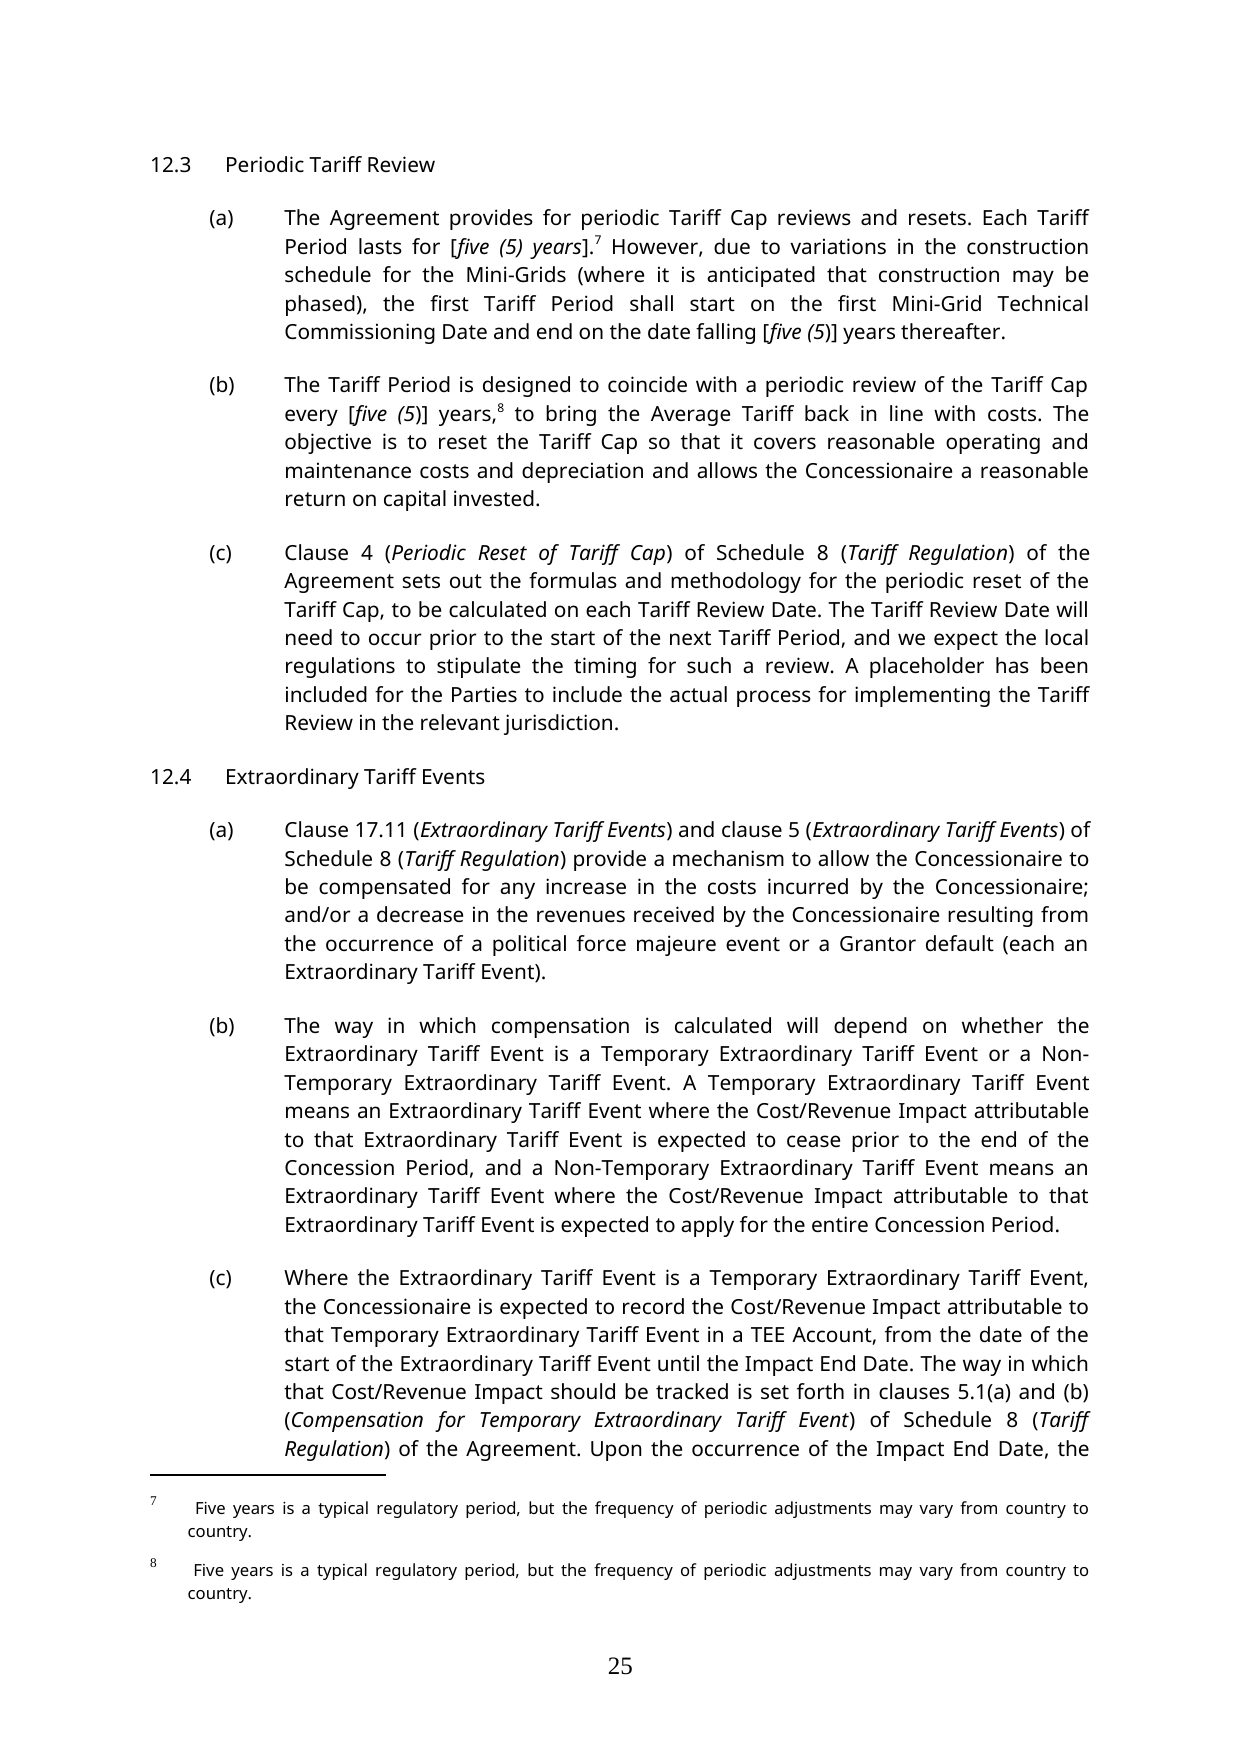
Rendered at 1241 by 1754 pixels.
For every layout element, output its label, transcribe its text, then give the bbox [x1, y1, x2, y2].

subtitle Periodic Tariff Review [150, 150, 1090, 178]
subtitle Extraordinary Tariff Events [150, 762, 1090, 790]
subtitle Clause 17.11 (Extraordinary Tariff Events) and clause 5 (Extraordinary Tariff Events) of Schedule 8 (Tariff Regulation) provide a mechanism to allow the Concessionaire to be compensated for any increase in the costs incurred by the Concessionaire; and/or a decrease in the revenues received by the Concessionaire resulting from the occurrence of a political force majeure event or a Grantor default (each an Extraordinary Tariff Event). [209, 815, 1090, 986]
subtitle The Tariff Period is designed to coincide with a periodic review of the Tariff Cap every [five (5)] years, to bring the Average Tariff back in line with costs. The objective is to reset the Tariff Cap so that it covers reasonable operating and maintenance costs and depreciation and allows the Concessionaire a reasonable return on capital invested. [209, 371, 1090, 513]
subtitle The way in which compensation is calculated will depend on whether the Extraordinary Tariff Event is a Temporary Extraordinary Tariff Event or a Non-Temporary Extraordinary Tariff Event. A Temporary Extraordinary Tariff Event means an Extraordinary Tariff Event where the Cost/Revenue Impact attributable to that Extraordinary Tariff Event is expected to cease prior to the end of the Concession Period, and a Non-Temporary Extraordinary Tariff Event means an Extraordinary Tariff Event where the Cost/Revenue Impact attributable to that Extraordinary Tariff Event is expected to apply for the entire Concession Period. [209, 1011, 1090, 1238]
subtitle Clause 4 (Periodic Reset of Tariff Cap) of Schedule 8 (Tariff Regulation) of the Agreement sets out the formulas and methodology for the periodic reset of the Tariff Cap, to be calculated on each Tariff Review Date. The Tariff Review Date will need to occur prior to the start of the next Tariff Period, and we expect the local regulations to stipulate the timing for such a review. A placeholder has been included for the Parties to include the actual process for implementing the Tariff Review in the relevant jurisdiction. [209, 538, 1090, 737]
subtitle The Agreement provides for periodic Tariff Cap reviews and resets. Each Tariff Period lasts for [five (5) years]. However, due to variations in the construction schedule for the Mini-Grids (where it is anticipated that construction may be phased), the first Tariff Period shall start on the first Mini-Grid Technical Commissioning Date and end on the date falling [five (5)] years thereafter. [209, 203, 1090, 346]
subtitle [209, 1263, 1090, 1462]
